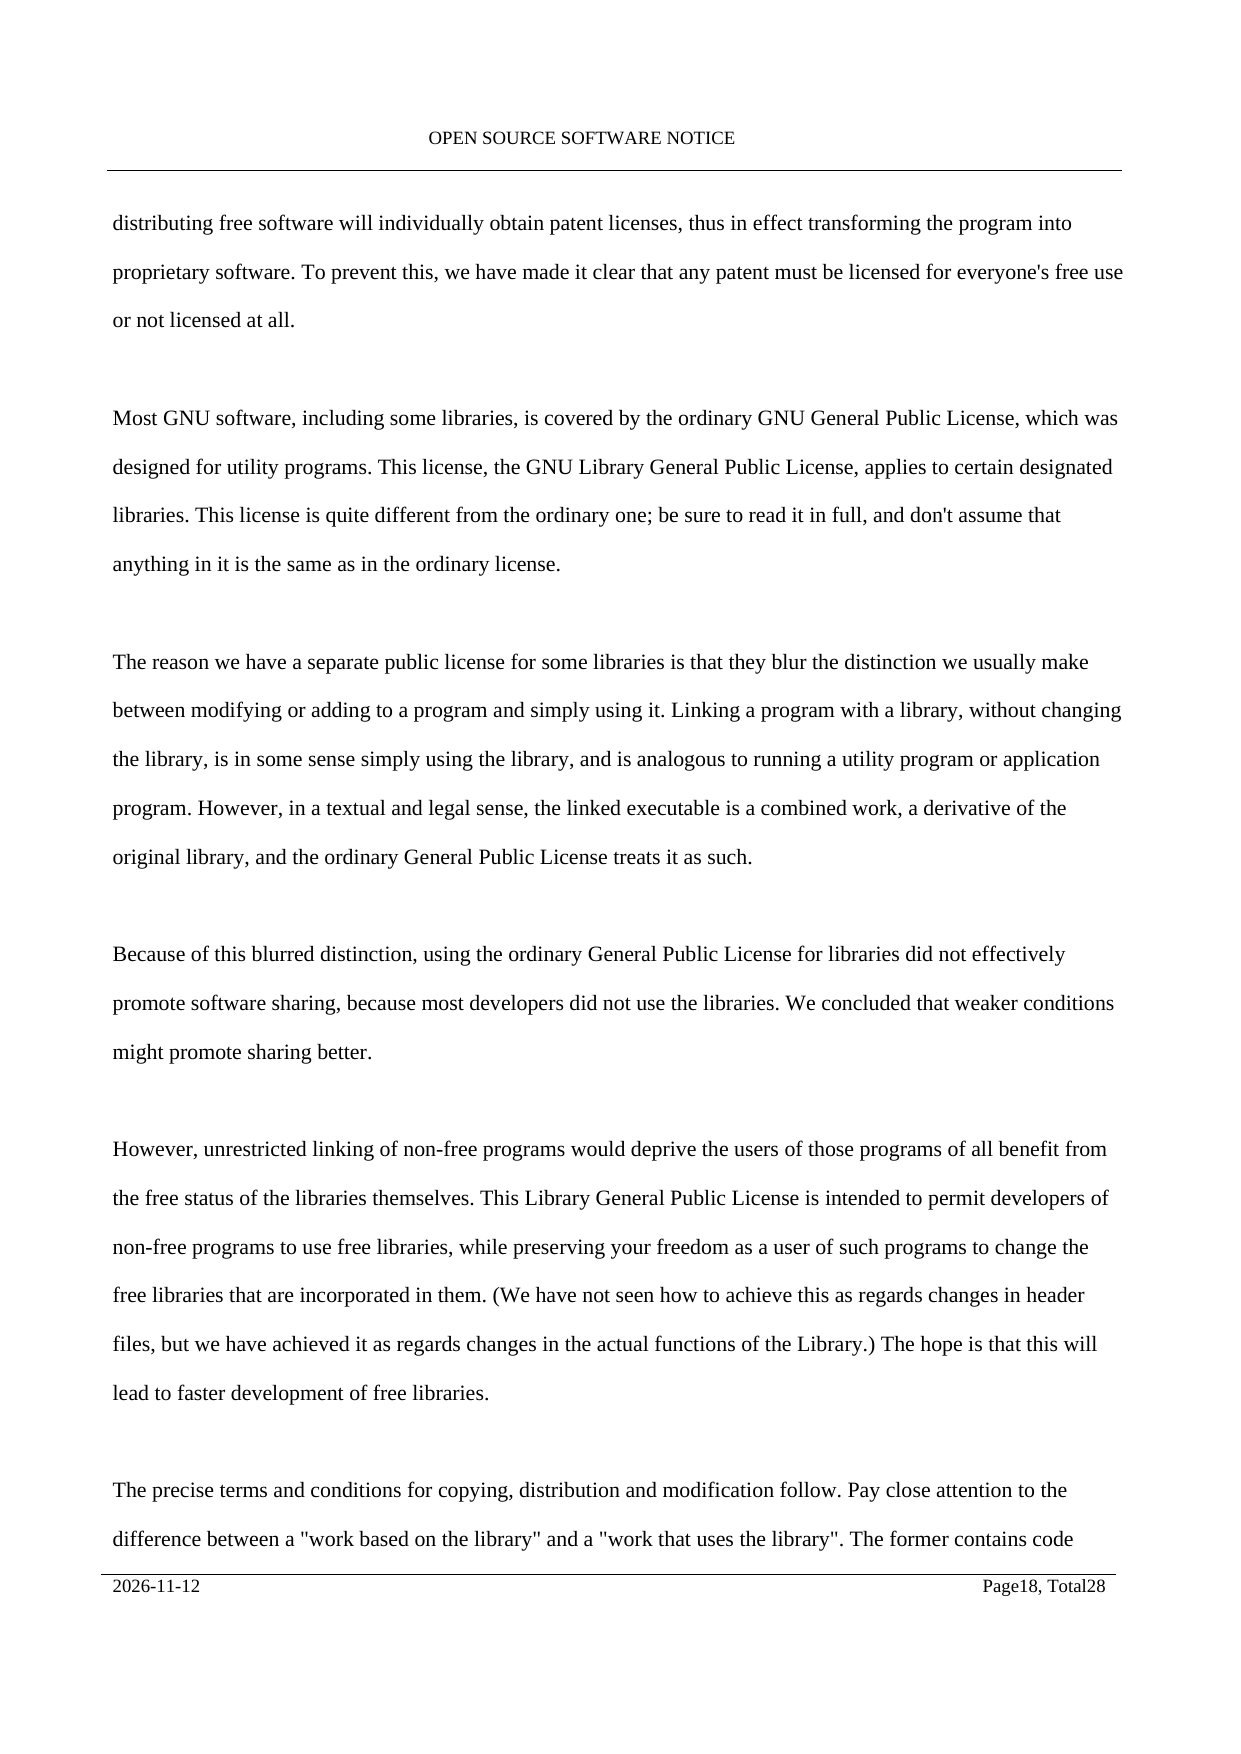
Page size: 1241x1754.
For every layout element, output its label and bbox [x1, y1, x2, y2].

text [112, 206, 1128, 1555]
